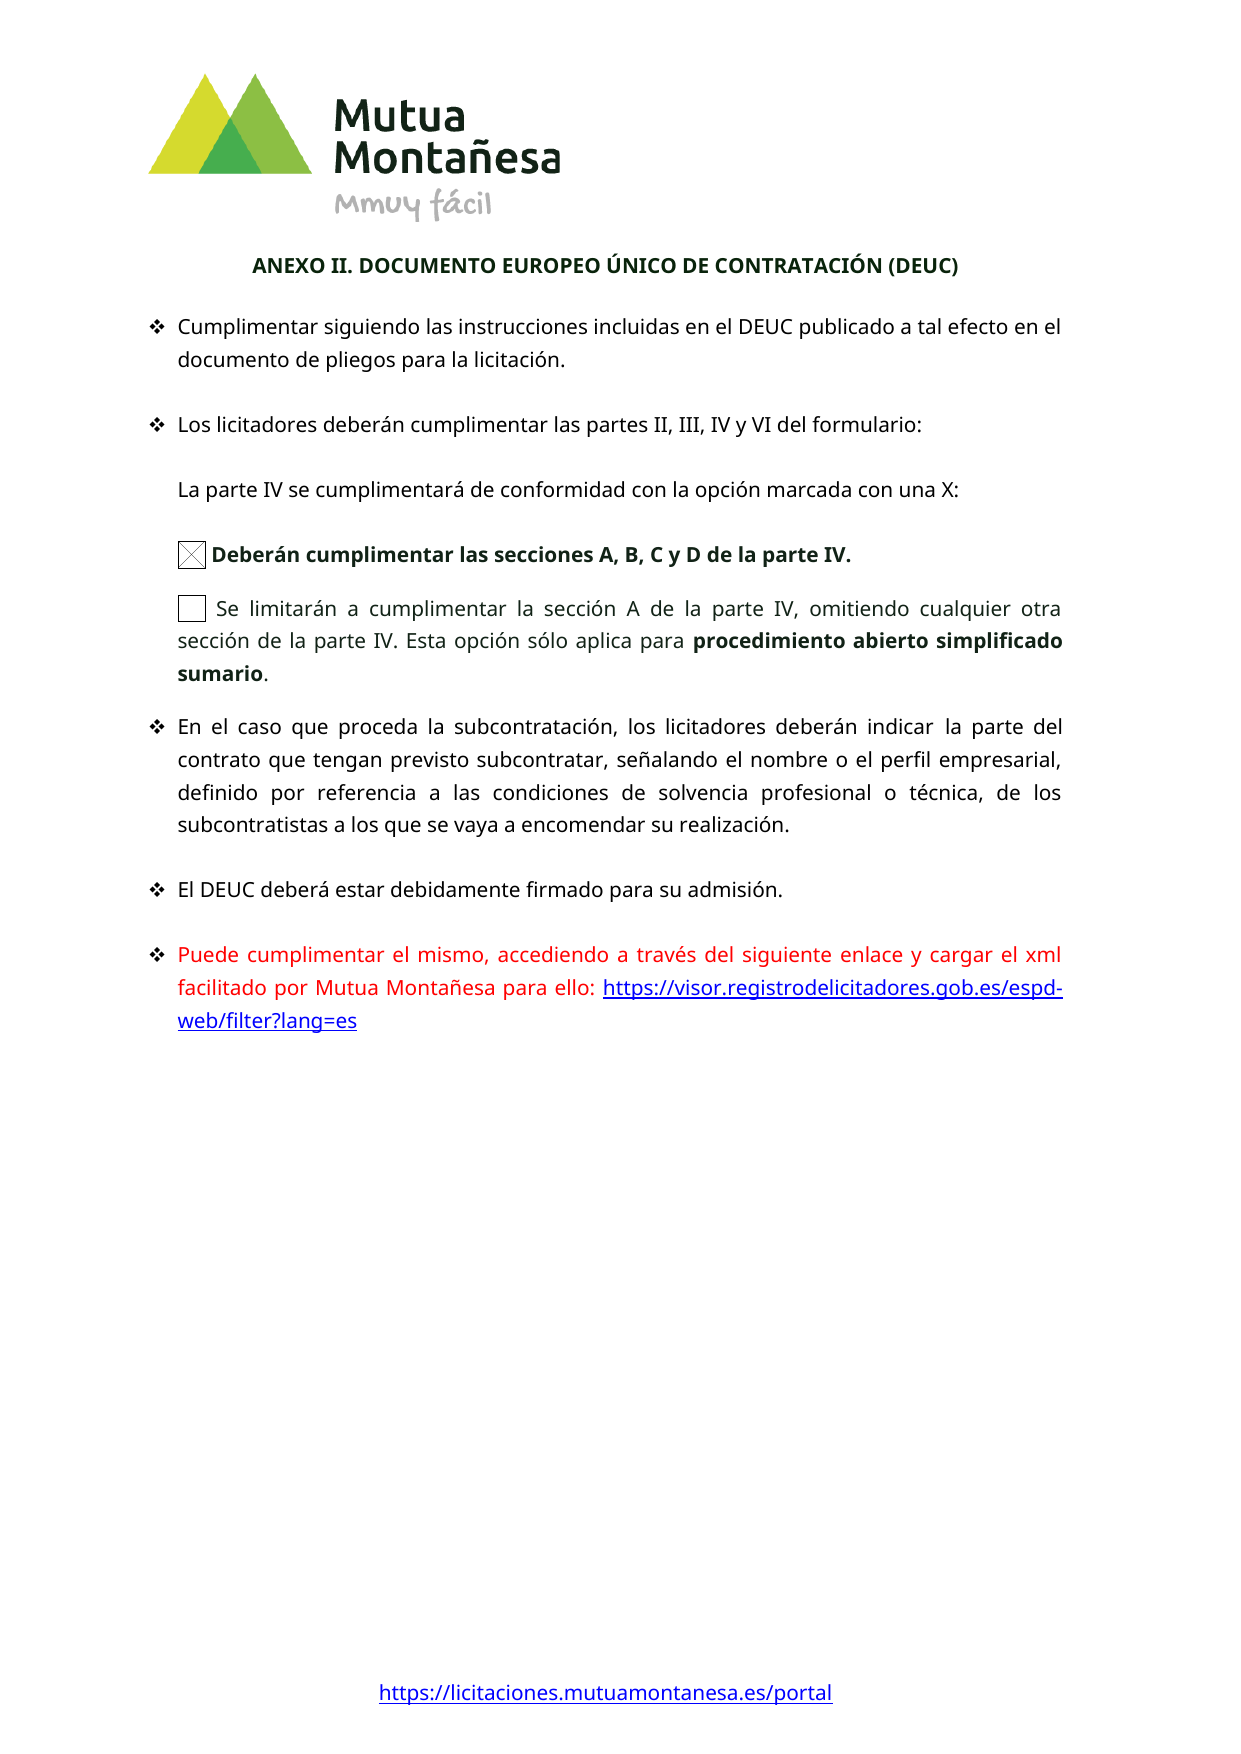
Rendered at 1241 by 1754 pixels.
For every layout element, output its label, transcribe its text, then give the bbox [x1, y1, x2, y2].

picture [147, 73, 560, 222]
list El DEUC deberá estar debidamente firmado para su admisión. [148, 875, 1063, 904]
text Se limitarán a cumplimentar la sección A de la parte IV, omitiendo cualquier otra sección de la parte IV. Esta opción sólo aplica para procedimiento abierto simplificado sumario. [177, 594, 1063, 687]
text Deberán cumplimentar las secciones A, B, C y D de la parte IV. [148, 540, 1063, 569]
text La parte IV se cumplimentará de conformidad con la opción marcada con una X: [177, 475, 1063, 503]
list En el caso que proceda la subcontratación, los licitadores deberán indicar la parte del contrato que tengan previsto subcontratar, señalando el nombre o el perfil empresarial, definido por referencia a las condiciones de solvencia profesional o técnica, de los subcontratistas a los que se vaya a encomendar su realización. [148, 712, 1063, 839]
list Puede cumplimentar el mismo, accediendo a través del siguiente enlace y cargar el xml facilitado por Mutua Montañesa para ello: https://visor.registrodelicitadores.gob.es/espd-web/filter?lang=es [148, 941, 1063, 1034]
text ANEXO II. DOCUMENTO EUROPEO ÚNICO DE CONTRATACIÓN (DEUC) [148, 251, 1063, 279]
list Los licitadores deberán cumplimentar las partes II, III, IV y VI del formulario: [148, 410, 1063, 438]
list Cumplimentar siguiendo las instrucciones incluidas en el DEUC publicado a tal efecto en el documento de pliegos para la licitación. [148, 312, 1063, 373]
